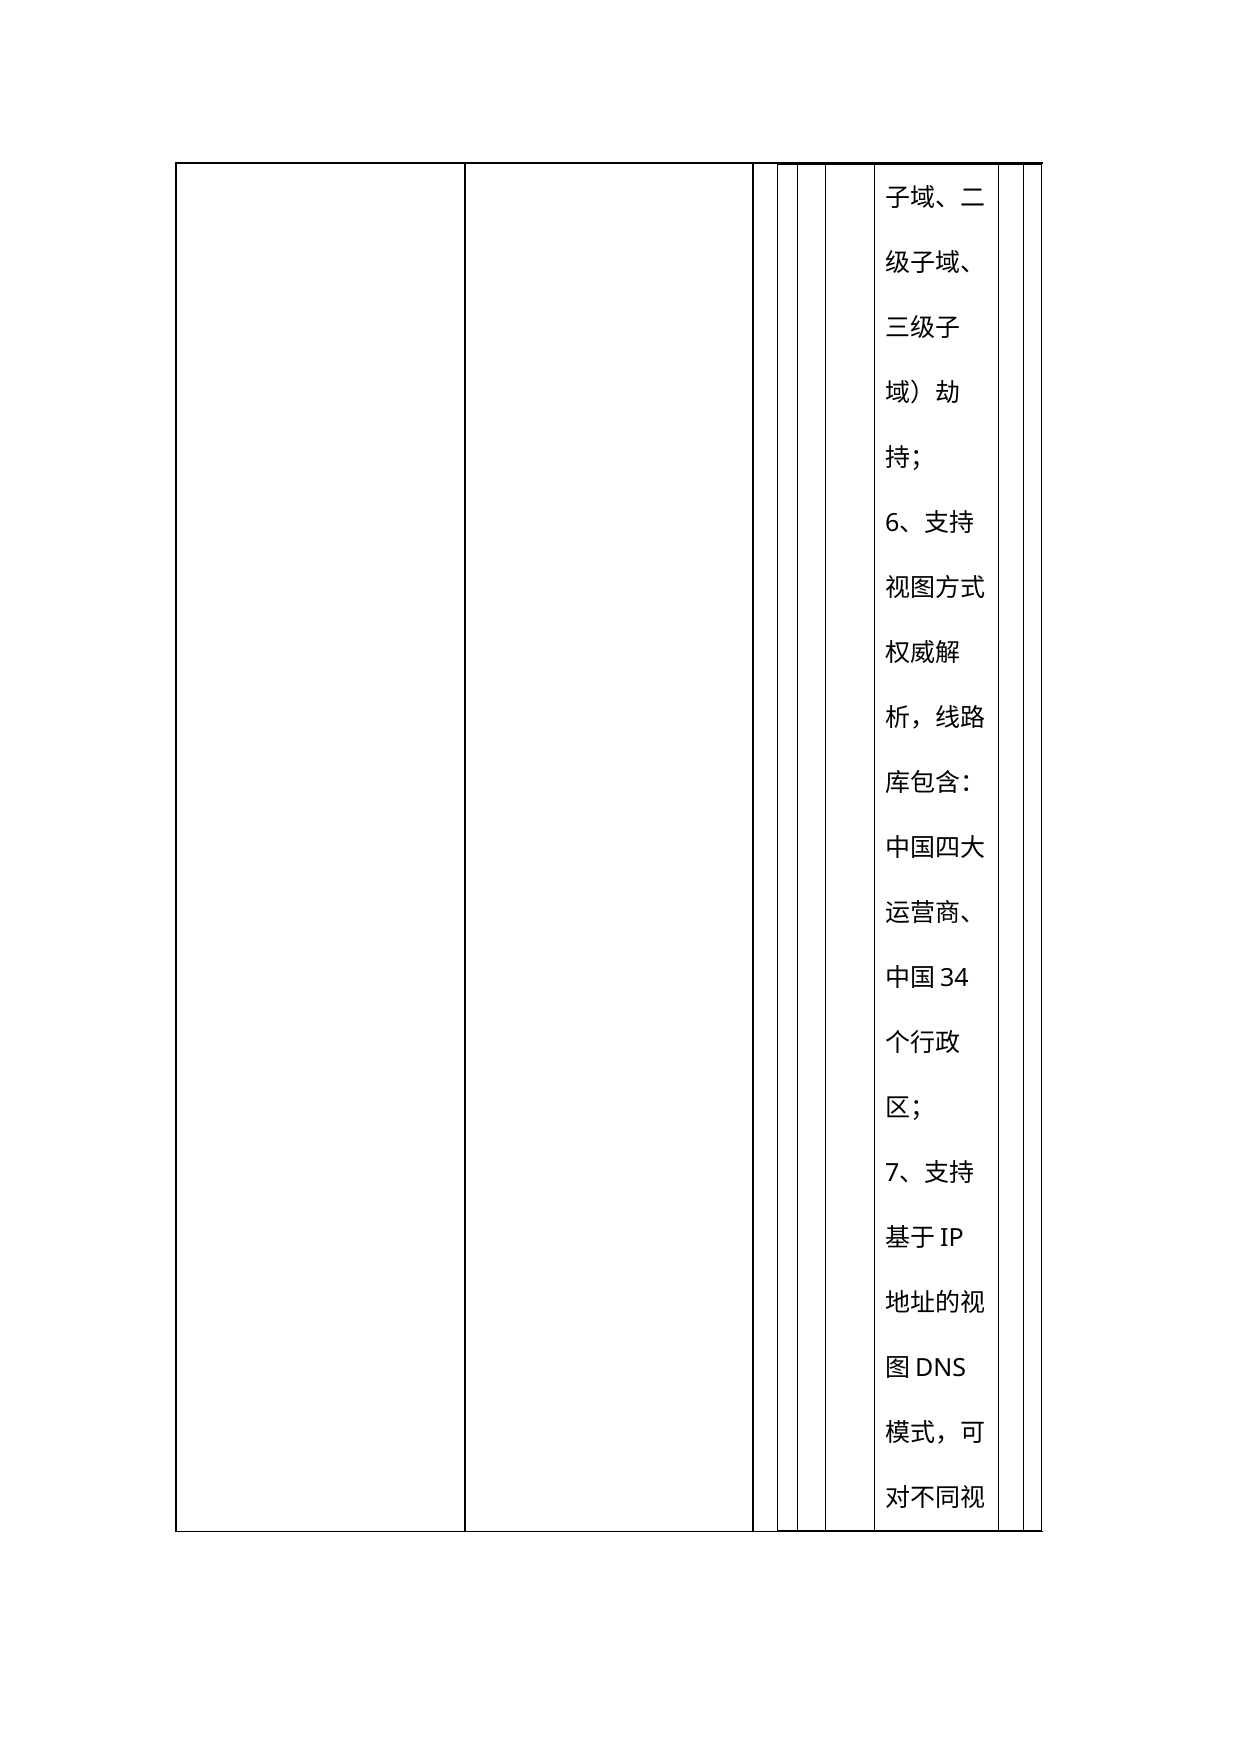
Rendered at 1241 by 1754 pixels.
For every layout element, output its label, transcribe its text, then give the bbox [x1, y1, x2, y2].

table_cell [1024, 165, 1041, 1530]
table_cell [778, 165, 797, 1530]
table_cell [999, 165, 1023, 1530]
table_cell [875, 165, 998, 1530]
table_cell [754, 164, 777, 1531]
table_cell [177, 164, 464, 1531]
table_cell 1 [466, 164, 752, 1531]
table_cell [826, 165, 874, 1530]
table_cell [798, 165, 825, 1530]
